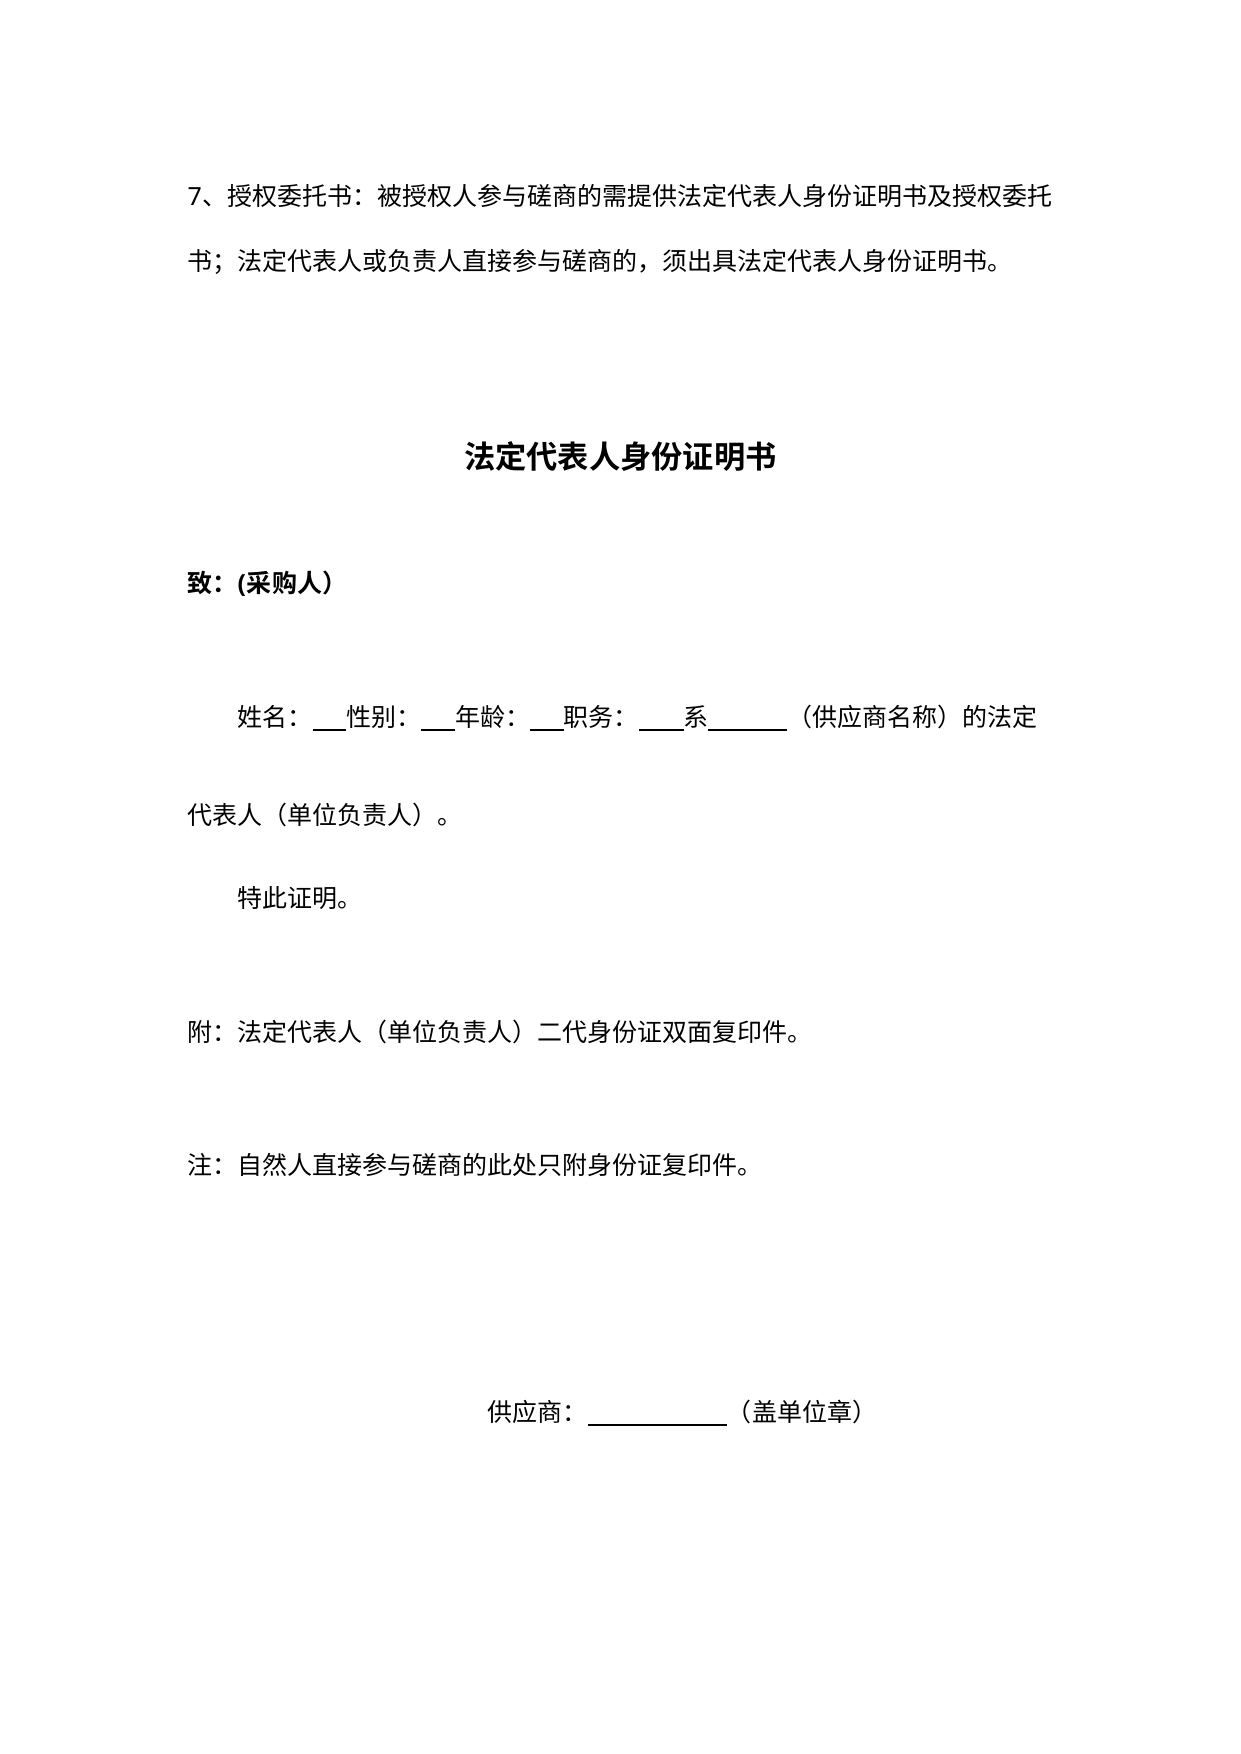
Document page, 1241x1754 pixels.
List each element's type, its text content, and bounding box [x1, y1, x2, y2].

text 7、授权委托书：被授权人参与磋商的需提供法定代表人身份证明书及授权委托书；法定代表人或负责人直接参与磋商的，须出具法定代表人身份证明书。 [187, 162, 1053, 292]
text 姓名： 性别： 年龄： 职务： 系 （供应商名称）的法定代表人（单位负责人）。 [187, 683, 1053, 846]
text 附：法定代表人（单位负责人）二代身份证双面复印件。 [187, 998, 1053, 1063]
text 法定代表人身份证明书 [187, 422, 1053, 487]
text 致：(采购人） [187, 549, 1053, 614]
text 供应商： （盖单位章） [187, 1378, 1053, 1443]
text 特此证明。 [187, 864, 1053, 929]
text 注：自然人直接参与磋商的此处只附身份证复印件。 [187, 1131, 1053, 1196]
